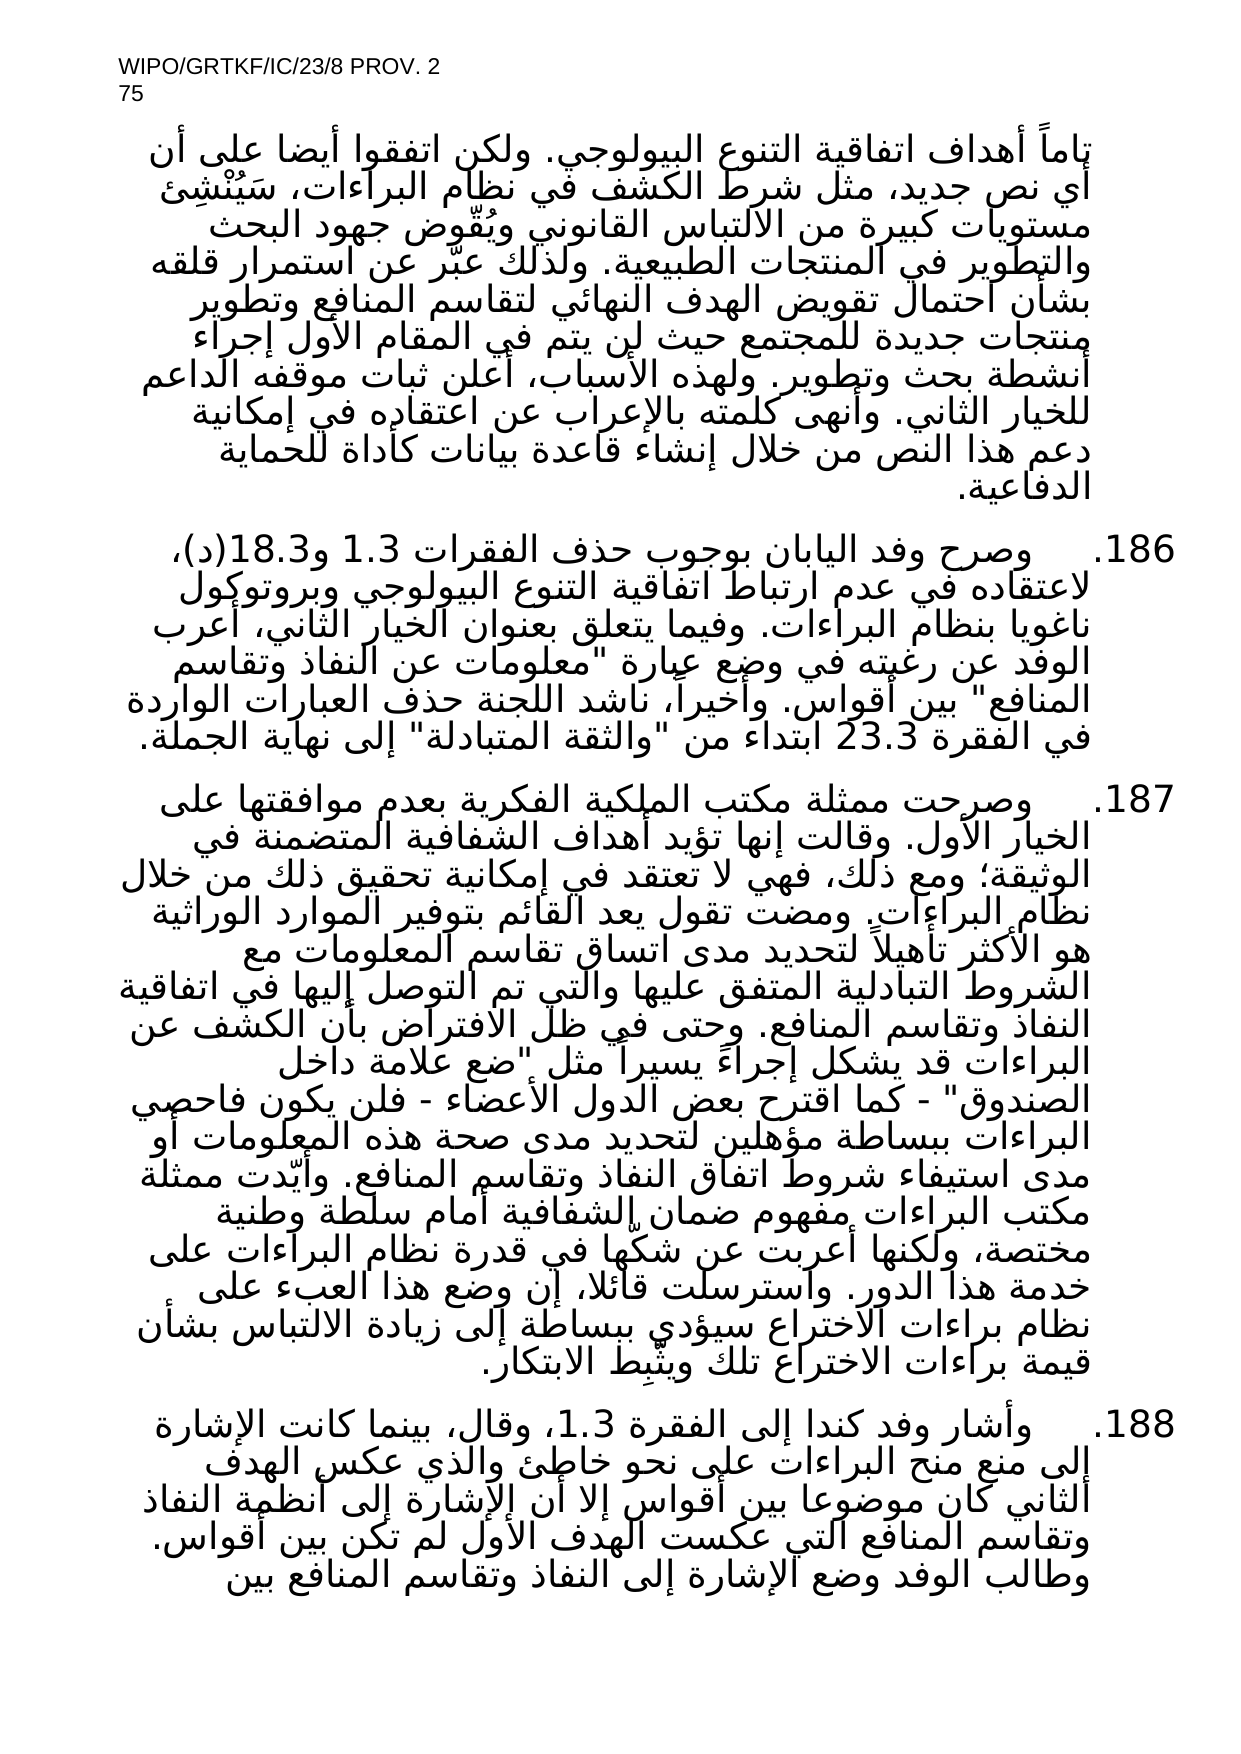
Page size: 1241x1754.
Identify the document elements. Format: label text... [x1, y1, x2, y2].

text وصرح وفد اليابان بوجوب حذف الفقرات 1.3 و18.3(د)، لاعتقاده في عدم ارتباط اتفاقية التنوع البيولوجي وبروتوكول ناغويا بنظام البراءات. وفيما يتعلق بعنوان الخيار الثاني، أعرب الوفد عن رغبته في وضع عبارة "معلومات عن النفاذ وتقاسم المنافع" بين أقواس. وأخيراً، ناشد اللجنة حذف العبارات الواردة في الفقرة 23.3 ابتداء من "والثقة المتبادلة" إلى نهاية الجملة. [118, 532, 1092, 757]
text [118, 1407, 1092, 1595]
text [118, 132, 1092, 507]
text وصرحت ممثلة مكتب الملكية الفكرية بعدم موافقتها على الخيار الأول. وقالت إنها تؤيد أهداف الشفافية المتضمنة في الوثيقة؛ ومع ذلك، فهي لا تعتقد في إمكانية تحقيق ذلك من خلال نظام البراءات. ومضت تقول يعد القائم بتوفير الموارد الوراثية هو الأكثر تأهيلاً لتحديد مدى اتساق تقاسم المعلومات مع الشروط التبادلية المتفق عليها والتي تم التوصل إليها في اتفاقية النفاذ وتقاسم المنافع. وحتى في ظل الافتراض بأن الكشف عن البراءات قد يشكل إجراءً يسيراً مثل "ضع علامة داخل الصندوق" - كما اقترح بعض الدول الأعضاء - فلن يكون فاحصي البراءات ببساطة مؤهلين لتحديد مدى صحة هذه المعلومات أو مدى استيفاء شروط اتفاق النفاذ وتقاسم المنافع. وأيّدت ممثلة مكتب البراءات مفهوم ضمان الشفافية أمام سلطة وطنية مختصة، ولكنها أعربت عن شكّها في قدرة نظام البراءات على خدمة هذا الدور. واسترسلت قائلا، إن وضع هذا العبء على نظام براءات الاختراع سيؤدي ببساطة إلى زيادة الالتباس بشأن قيمة براءات الاختراع تلك ويثّبِط الابتكار. [118, 782, 1092, 1382]
